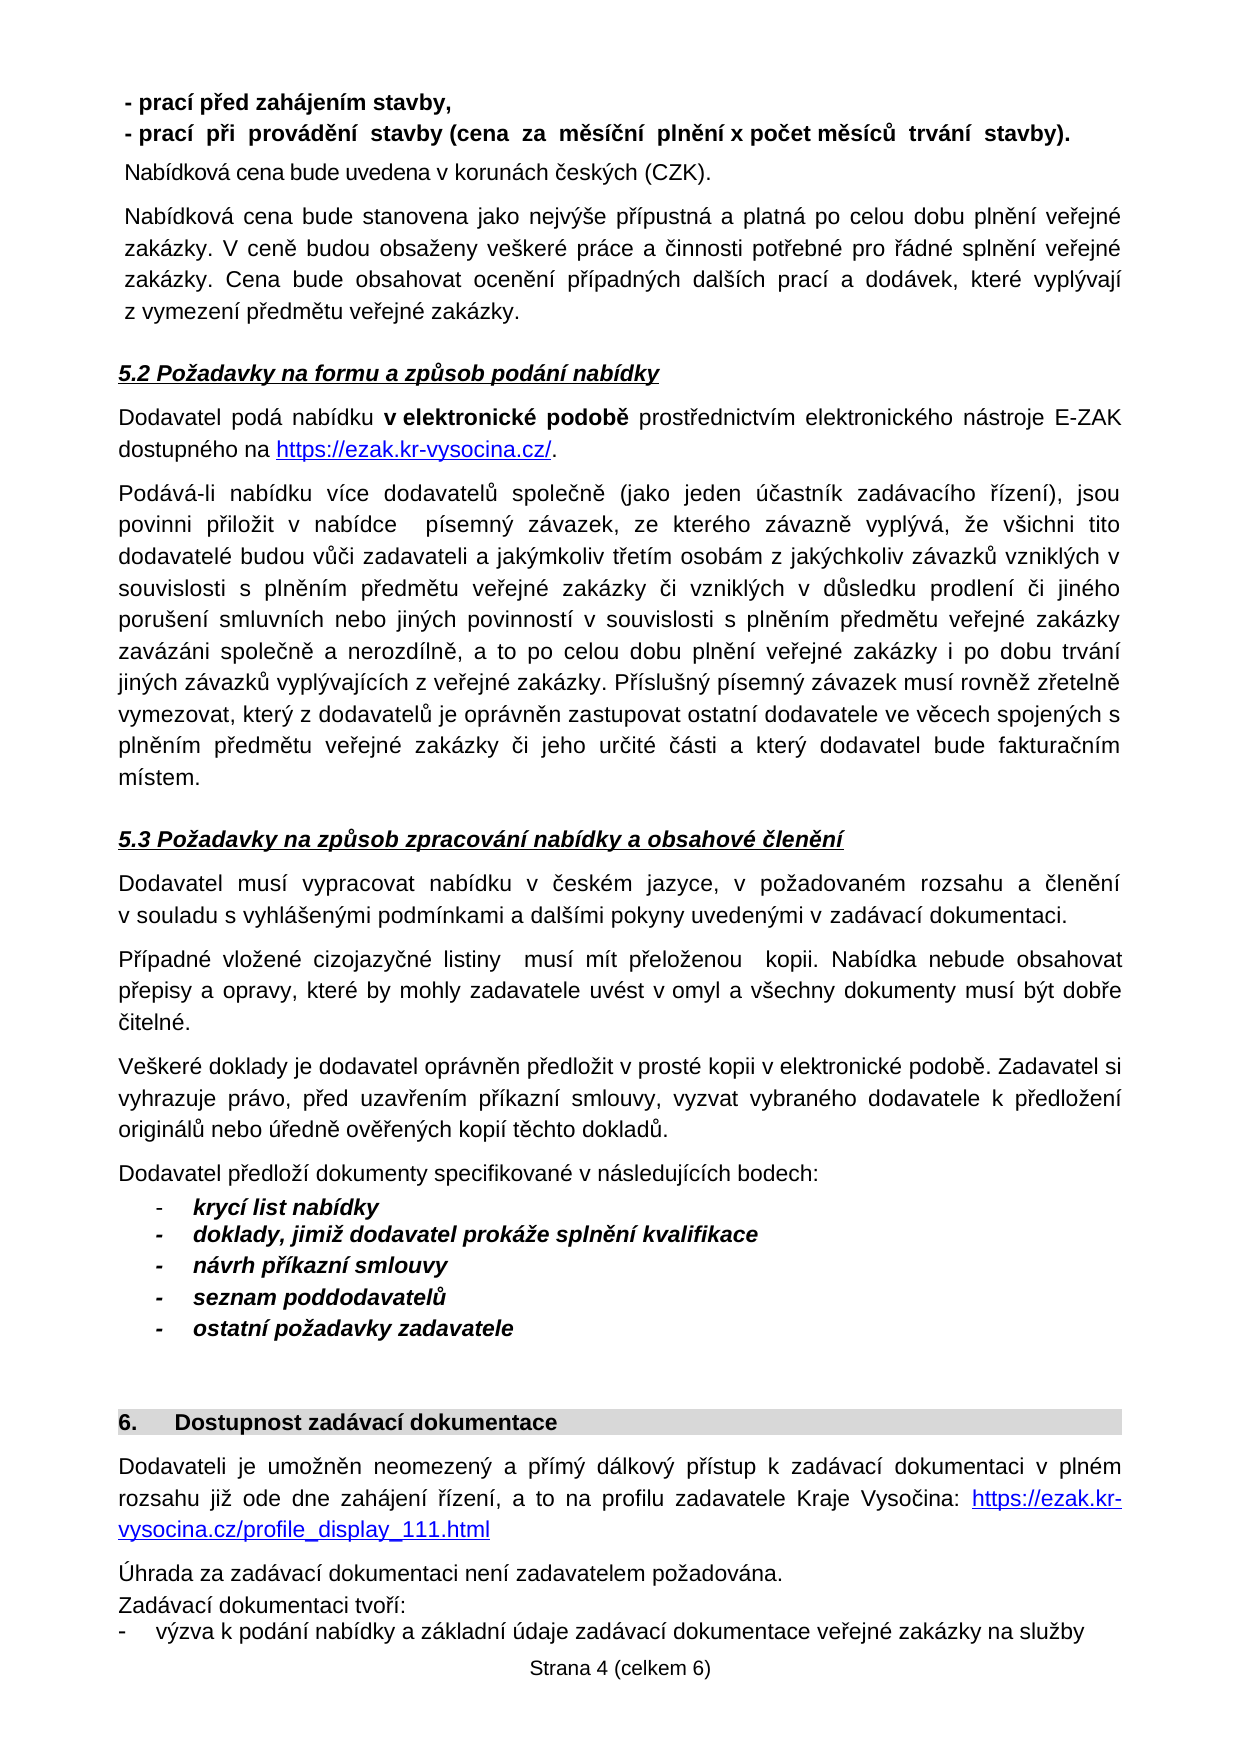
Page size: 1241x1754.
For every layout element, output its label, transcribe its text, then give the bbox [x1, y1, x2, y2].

list doklady, jimiž dodavatel prokáže splnění kvalifikace [155, 1221, 1122, 1247]
text Dodavatel musí vypracovat nabídku v českém jazyce, v požadovaném rozsahu a členění v souladu s vyhlášenými podmínkami a dalšími pokyny uvedenými v zadávací dokumentaci. [118, 870, 1122, 928]
text 5.2 Požadavky na formu a způsob podání nabídky [118, 360, 1122, 386]
text Úhrada za zadávací dokumentaci není zadavatelem požadována. [118, 1560, 1122, 1587]
list seznam poddodavatelů [155, 1284, 1122, 1310]
text - prací před zahájením stavby, [118, 89, 1122, 115]
title Dostupnost zadávací dokumentace [118, 1409, 1122, 1435]
text Dodavateli je umožněn neomezený a přímý dálkový přístup k zadávací dokumentaci v plném rozsahu již ode dne zahájení řízení, a to na profilu zadavatele Kraje Vysočina: https://ezak.kr-vysocina.cz/profile_display_111.html [118, 1453, 1122, 1543]
list krycí list nabídky [155, 1192, 1122, 1221]
text Dodavatel předloží dokumenty specifikované v následujících bodech: [118, 1160, 1122, 1187]
text - prací při provádění stavby (cena za měsíční plnění x počet měsíců trvání stavby). [118, 120, 1122, 147]
text Podává-li nabídku více dodavatelů společně (jako jeden účastník zadávacího řízení), jsou povinni přiložit v nabídce písemný závazek, ze kterého závazně vyplývá, že všichni tito dodavatelé budou vůči zadavateli a jakýmkoliv třetím osobám z jakýchkoliv závazků vzniklých v souvislosti s plněním předmětu veřejné zakázky či vzniklých v důsledku prodlení či jiného porušení smluvních nebo jiných povinností v souvislosti s plněním předmětu veřejné zakázky zavázáni společně a nerozdílně, a to po celou dobu plnění veřejné zakázky i po dobu trvání jiných závazků vyplývajících z veřejné zakázky. Příslušný písemný závazek musí rovněž zřetelně vymezovat, který z dodavatelů je oprávněn zastupovat ostatní dodavatele ve věcech spojených s plněním předmětu veřejné zakázky či jeho určité části a který dodavatel bude fakturačním místem. [118, 480, 1122, 790]
text Dodavatel podá nabídku v elektronické podobě prostřednictvím elektronického nástroje E-ZAK dostupného na https://ezak.kr-vysocina.cz/. [118, 404, 1122, 462]
text Zadávací dokumentaci tvoří: [118, 1592, 1122, 1618]
text Nabídková cena bude uvedena v korunách českých (CZK). [124, 159, 1122, 185]
text Případné vložené cizojazyčné listiny musí mít přeloženou kopii. Nabídka nebude obsahovat přepisy a opravy, které by mohly zadavatele uvést v omyl a všechny dokumenty musí být dobře čitelné. [118, 946, 1122, 1035]
list výzva k podání nabídky a základní údaje zadávací dokumentace veřejné zakázky na služby [118, 1618, 1122, 1644]
text 5.3 Požadavky na způsob zpracování nabídky a obsahové členění [118, 826, 1122, 852]
text Nabídková cena bude stanovena jako nejvýše přípustná a platná po celou dobu plnění veřejné zakázky. V ceně budou obsaženy veškeré práce a činnosti potřebné pro řádné splnění veřejné zakázky. Cena bude obsahovat ocenění případných dalších prací a dodávek, které vyplývají z vymezení předmětu veřejné zakázky. [124, 203, 1122, 324]
text Veškeré doklady je dodavatel oprávněn předložit v prosté kopii v elektronické podobě. Zadavatel si vyhrazuje právo, před uzavřením příkazní smlouvy, vyzvat vybraného dodavatele k předložení originálů nebo úředně ověřených kopií těchto dokladů. [118, 1053, 1122, 1142]
list ostatní požadavky zadavatele [155, 1315, 1122, 1342]
list návrh příkazní smlouvy [155, 1252, 1122, 1278]
